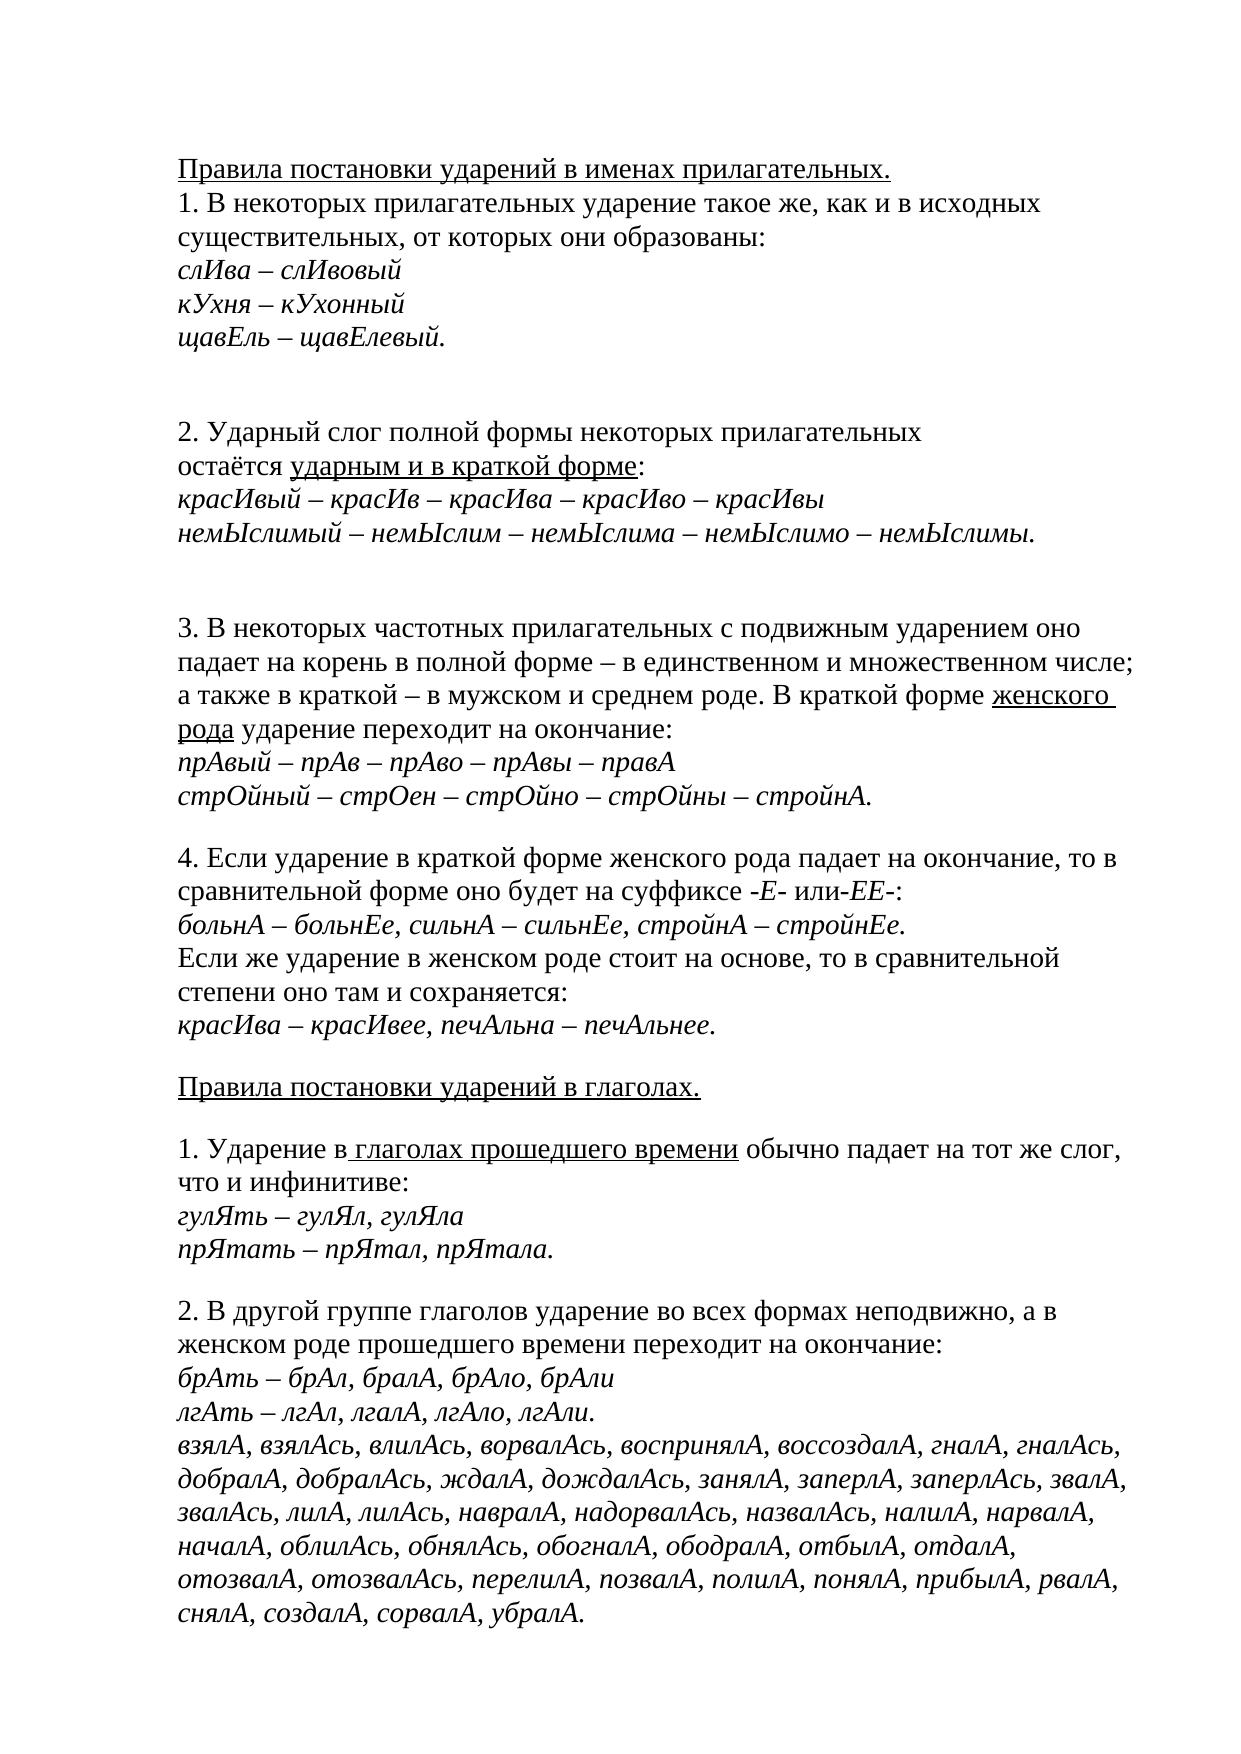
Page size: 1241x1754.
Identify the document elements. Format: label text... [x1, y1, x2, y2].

text 3. В некоторых частотных прилагательных с подвижным ударением оно падает на корень в полной форме – в единственном и множественном числе; а также в краткой – в мужском и среднем роде. В краткой форме женского рода ударение переходит на окончание: прАвый – прАв – прАво – прАвы – правА стрОйный – стрОен – стрОйно – стрОйны – стройнА. [177, 577, 1152, 812]
text 4. Если ударение в краткой форме женского рода падает на окончание, то в сравнительной форме оно будет на суффиксе -Е- или-ЕЕ-: больнА – больнЕе, сильнА – сильнЕе, стройнА – стройнЕе. Если же ударение в женском роде стоит на основе, то в сравнительной степени оно там и сохраняется: красИва – красИвее, печАльна – печАльнее. [177, 840, 1152, 1041]
text Правила постановки ударений в именах прилагательных. 1. В некоторых прилагательных ударение такое же, как и в исходных существительных, от которых они образованы: слИва – слИвовый кУхня – кУхонный щавЕль – щавЕлевый. [177, 118, 1152, 353]
text 1. Ударение в глаголах прошедшего времени обычно падает на тот же слог, что и инфинитиве: гулЯть – гулЯл, гулЯла прЯтать – прЯтал, прЯтала. [177, 1131, 1152, 1265]
text 2. Ударный слог полной формы некоторых прилагательных остаётся ударным и в краткой форме: красИвый – красИв – красИва – красИво – красИвы немЫслимый – немЫслим – немЫслима – немЫслимо – немЫслимы. [177, 381, 1152, 549]
text 2. В другой группе глаголов ударение во всех формах неподвижно, а в женском роде прошедшего времени переходит на окончание: брАть – брАл, бралА, брАло, брАли лгАть – лгАл, лгалА, лгАло, лгАли. взялА, взялАсь, влилАсь, ворвалАсь, воспринялА, воссоздалА, гналА, гналАсь, добралА, добралАсь, ждалА, дождалАсь, занялА, заперлА, заперлАсь, звалА, звалАсь, лилА, лилАсь, навралА, надорвалАсь, назвалАсь, налилА, нарвалА, началА, облилАсь, обнялАсь, обогналА, ободралА, отбылА, отдалА, отозвалА, отозвалАсь, перелилА, позвалА, полилА, понялА, прибылА, рвалА, снялА, создалА, сорвалА, убралА. [177, 1293, 1152, 1628]
text Правила постановки ударений в глаголах. [177, 1069, 1152, 1103]
